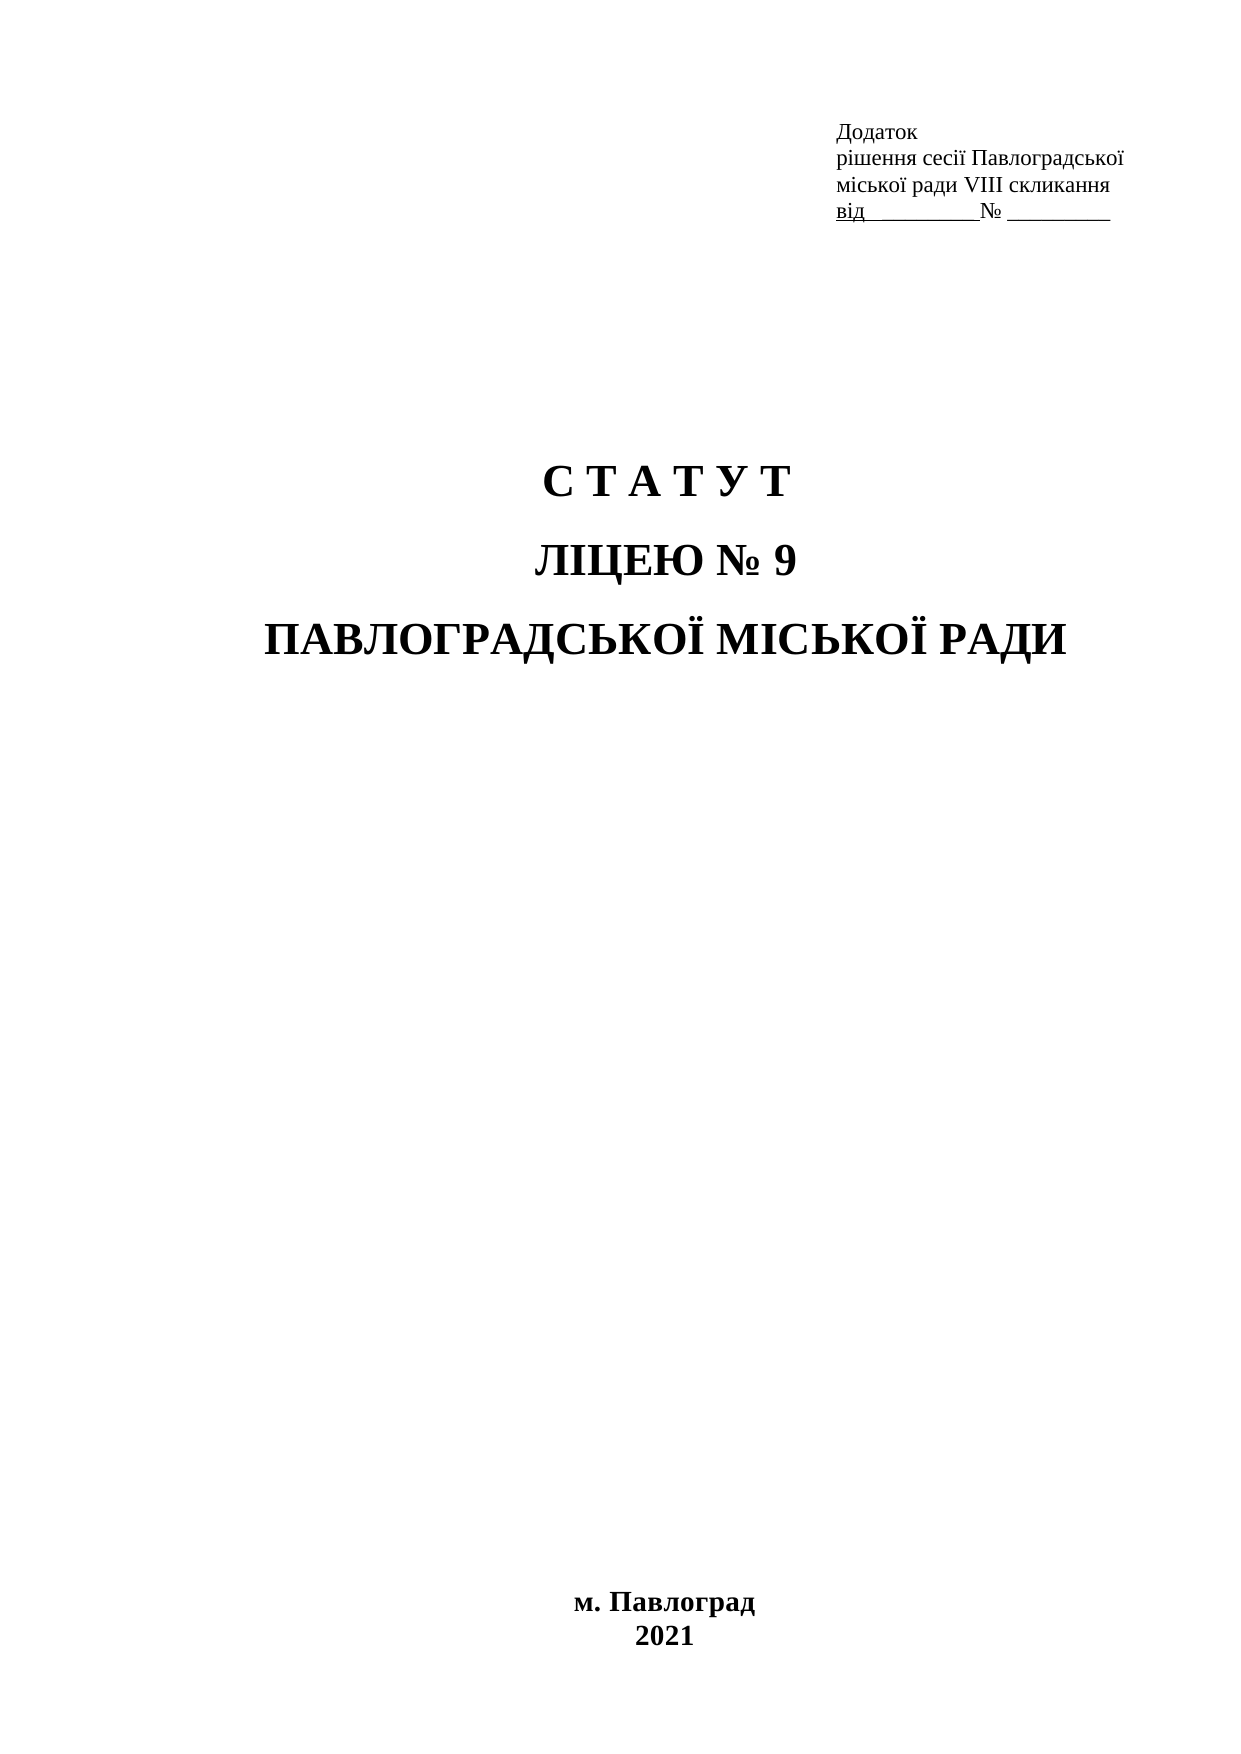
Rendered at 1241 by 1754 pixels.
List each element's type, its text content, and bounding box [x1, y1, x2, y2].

text ЛІЦЕЮ № 9 [177, 533, 1155, 586]
text м. Павлоград [177, 1584, 1152, 1618]
text Додаток [177, 118, 1152, 144]
text 2021 [177, 1618, 1152, 1652]
text міської ради VIII скликання [177, 171, 1152, 197]
text рішення сесії Павлоградської [177, 144, 1152, 171]
text від ________ № _________ [177, 197, 1152, 223]
text ПАВЛОГРАДСЬКОЇ МІСЬКОЇ РАДИ [177, 612, 1155, 664]
text С Т А Т У Т [177, 454, 1155, 506]
